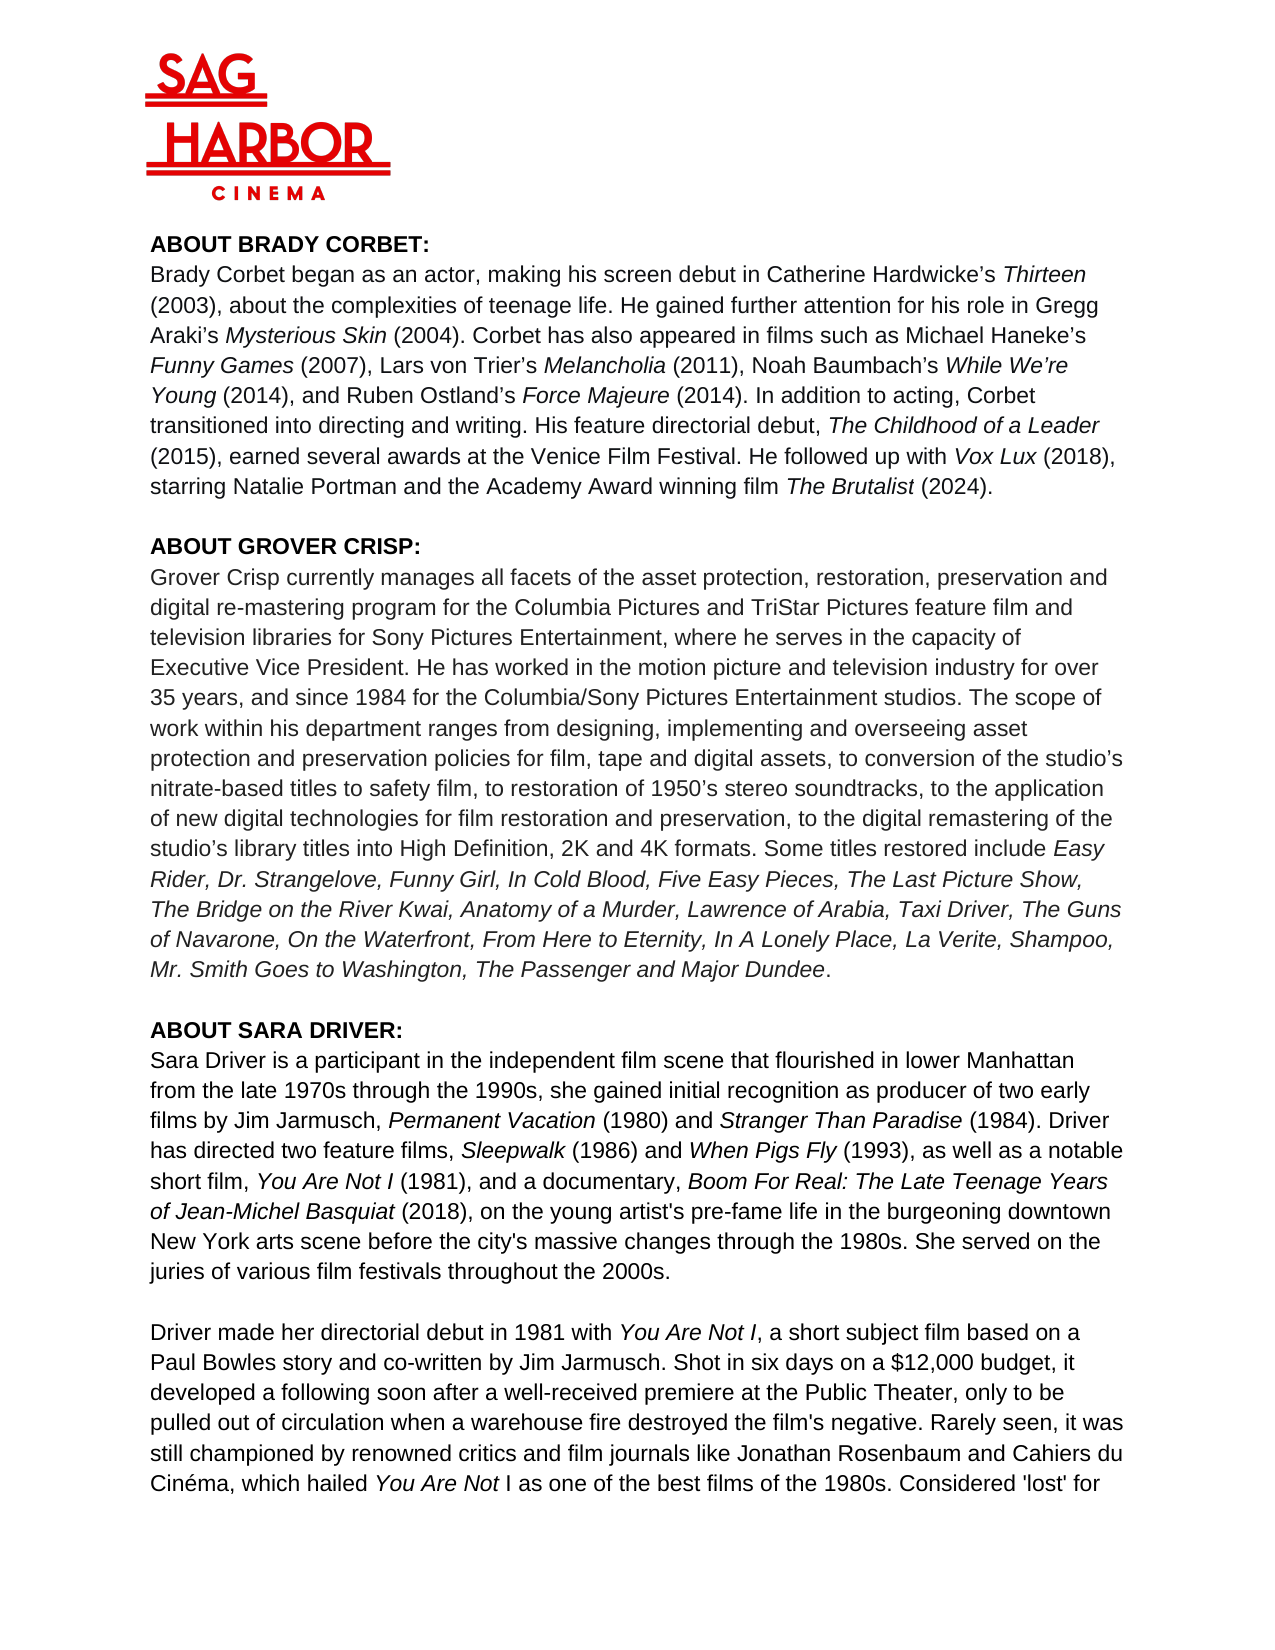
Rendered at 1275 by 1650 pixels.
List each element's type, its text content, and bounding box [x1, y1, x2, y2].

text Grover Crisp currently manages all facets of the asset protection, restoration, preservation and digital re-mastering program for the Columbia Pictures and TriStar Pictures feature film and television libraries for Sony Pictures Entertainment, where he serves in the capacity of Executive Vice President. He has worked in the motion picture and television industry for over 35 years, and since 1984 for the Columbia/Sony Pictures Entertainment studios. The scope of work within his department ranges from designing, implementing and overseeing asset protection and preservation policies for film, tape and digital assets, to conversion of the studio’s nitrate-based titles to safety film, to restoration of 1950’s stereo soundtracks, to the application of new digital technologies for film restoration and preservation, to the digital remastering of the studio’s library titles into High Definition, 2K and 4K formats. Some titles restored include Easy Rider, Dr. Strangelove, Funny Girl, In Cold Blood, Five Easy Pieces, The Last Picture Show, The Bridge on the River Kwai, Anatomy of a Murder, Lawrence of Arabia, Taxi Driver, The Guns of Navarone, On the Waterfront, From Here to Eternity, In A Lonely Place, La Verite, Shampoo, Mr. Smith Goes to Washington, The Passenger and Major Dundee. [150, 563, 1125, 982]
text Sara Driver is a participant in the independent film scene that flourished in lower Manhattan from the late 1970s through the 1990s, she gained initial recognition as producer of two early films by Jim Jarmusch, Permanent Vacation (1980) and Stranger Than Paradise (1984). Driver has directed two feature films, Sleepwalk (1986) and When Pigs Fly (1993), as well as a notable short film, You Are Not I (1981), and a documentary, Boom For Real: The Late Teenage Years of Jean-Michel Basquiat (2018), on the young artist's pre-fame life in the burgeoning downtown New York arts scene before the city's massive changes through the 1980s. She served on the juries of various film festivals throughout the 2000s. [150, 1047, 1125, 1284]
text ABOUT BRADY CORBET: [150, 231, 1125, 257]
text Brady Corbet began as an actor, making his screen debut in Catherine Hardwicke’s Thirteen (2003), about the complexities of teenage life. He gained further attention for his role in Gregg Araki’s Mysterious Skin (2004). Corbet has also appeared in films such as Michael Haneke’s Funny Games (2007), Lars von Trier’s Melancholia (2011), Noah Baumbach’s While We’re Young (2014), and Ruben Ostland’s Force Majeure (2014). In addition to acting, Corbet transitioned into directing and writing. His feature directorial debut, The Childhood of a Leader (2015), earned several awards at the Venice Film Festival. He followed up with Vox Lux (2018), starring Natalie Portman and the Academy Award winning film The Brutalist (2024). [150, 261, 1125, 499]
text ABOUT SARA DRIVER: [150, 1017, 1125, 1043]
text ABOUT GROVER CRISP: [150, 533, 1125, 559]
picture [118, 28, 425, 228]
